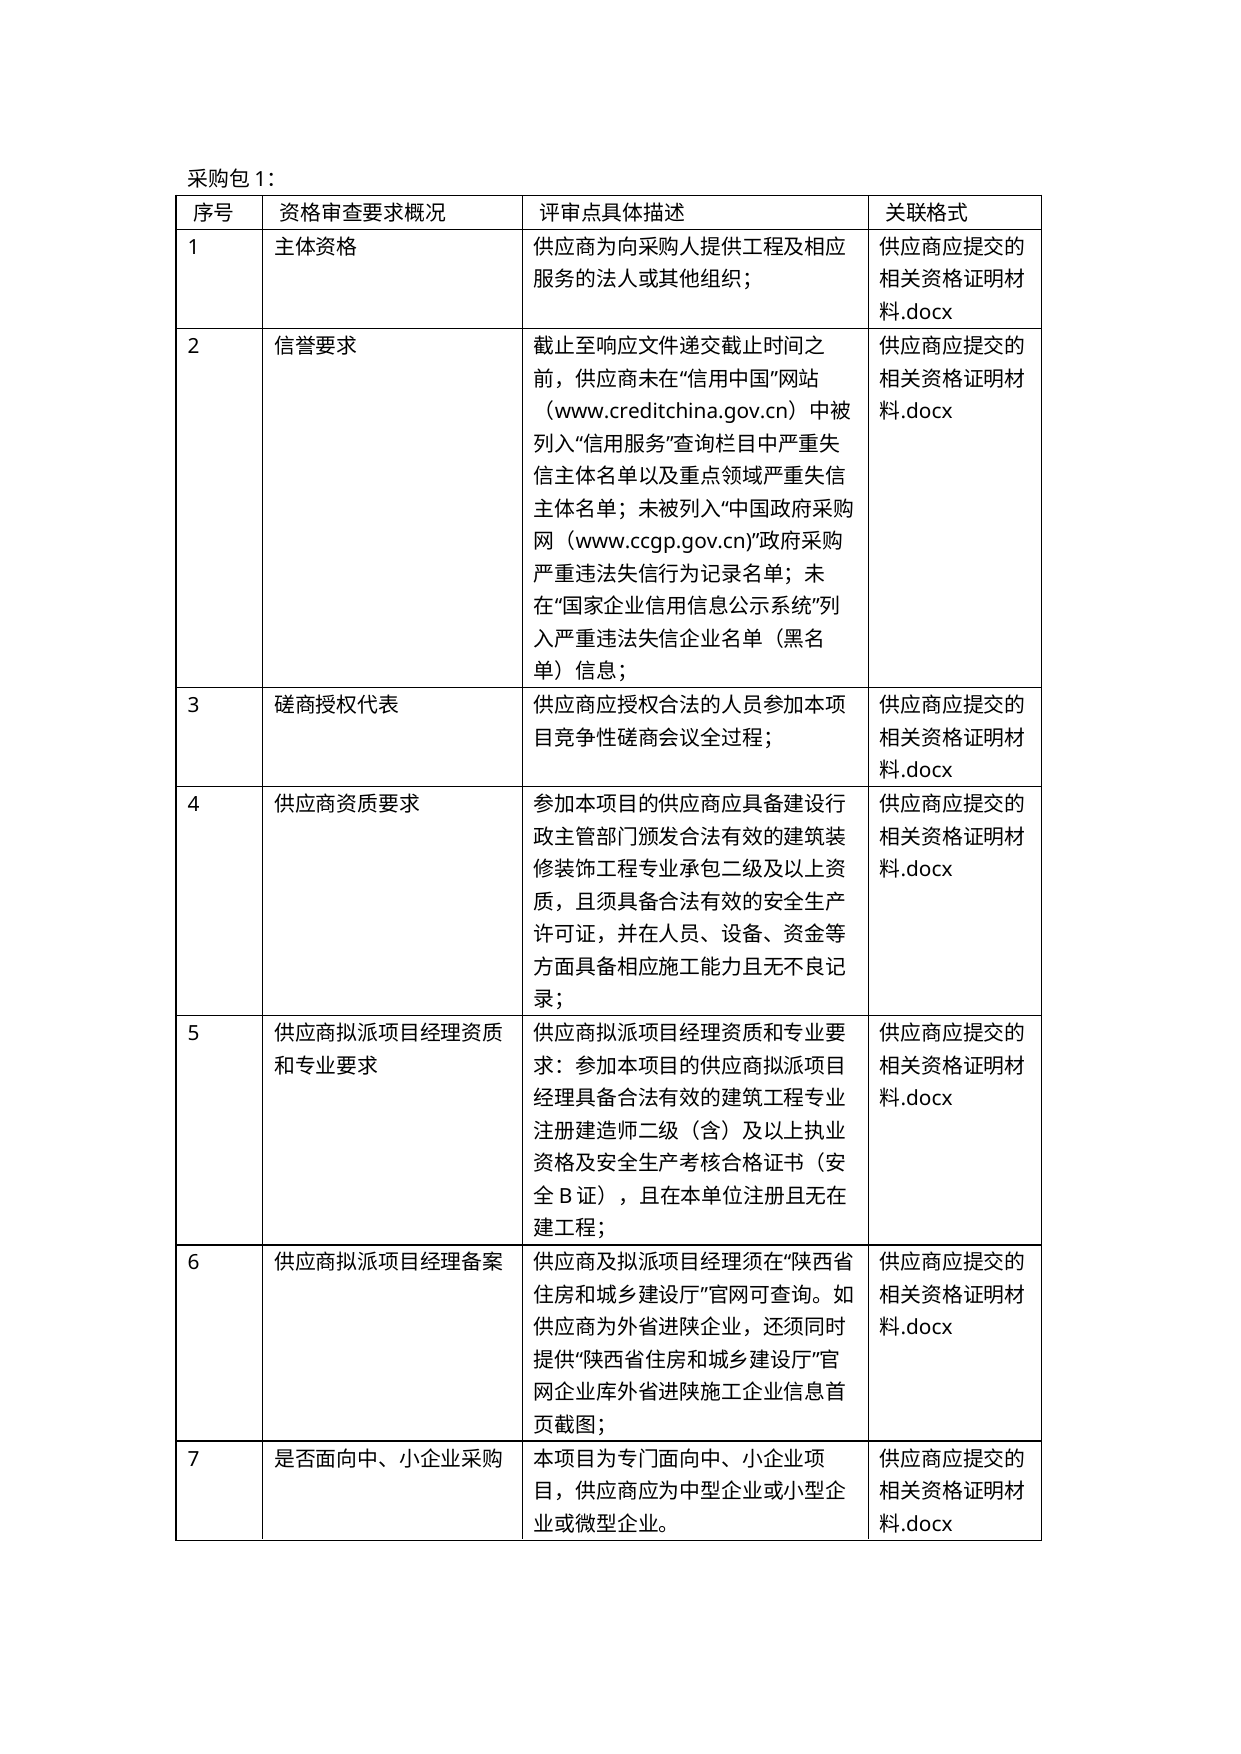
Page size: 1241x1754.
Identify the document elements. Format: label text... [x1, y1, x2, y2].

table_cell 供应商应提交的相关资格证明材料.docx [869, 787, 1041, 1015]
table_cell 截止至响应文件递交截止时间之前，供应商未在“信用中国”网站（www.creditchina.gov.cn）中被列入“信用服务”查询栏目中严重失信主体名单以及重点领域严重失信主体名单；未被列入“中国政府采购网（www.ccgp.gov.cn)”政府采购严重违法失信行为记录名单；未在“国家企业信用信息公示系统”列入严重违法失信企业名单（黑名单）信息； [523, 329, 868, 687]
table_cell 本项目为专门面向中、小企业项目，供应商应为中型企业或小型企业或微型企业。 [523, 1442, 868, 1539]
table_cell 供应商应提交的相关资格证明材料.docx [869, 1442, 1041, 1539]
table_cell 供应商为向采购人提供工程及相应服务的法人或其他组织； [523, 230, 868, 328]
table_cell 是否面向中、小企业采购 [263, 1442, 522, 1539]
table_header 关联格式 [869, 196, 1041, 228]
table_cell 信誉要求 [263, 329, 522, 687]
table_cell 供应商应提交的相关资格证明材料.docx [869, 688, 1041, 786]
table_cell 5 [177, 1016, 262, 1244]
table_cell 3 [177, 688, 262, 786]
table_cell 6 [177, 1246, 262, 1440]
table_cell 供应商应授权合法的人员参加本项目竞争性磋商会议全过程； [523, 688, 868, 786]
table_cell 供应商资质要求 [263, 787, 522, 1015]
table_cell 7 [177, 1442, 262, 1539]
table_cell 供应商应提交的相关资格证明材料.docx [869, 1016, 1041, 1244]
table_cell 供应商拟派项目经理资质和专业要求：参加本项目的供应商拟派项目经理具备合法有效的建筑工程专业注册建造师二级（含）及以上执业资格及安全生产考核合格证书（安全B证），且在本单位注册且无在建工程； [523, 1016, 868, 1244]
table_header 序号 [177, 196, 262, 228]
table_cell 磋商授权代表 [263, 688, 522, 786]
table_cell 供应商应提交的相关资格证明材料.docx [869, 230, 1041, 328]
table_cell 供应商应提交的相关资格证明材料.docx [869, 1246, 1041, 1440]
table_cell 参加本项目的供应商应具备建设行政主管部门颁发合法有效的建筑装修装饰工程专业承包二级及以上资质，且须具备合法有效的安全生产许可证，并在人员、设备、资金等方面具备相应施工能力且无不良记录； [523, 787, 868, 1015]
table_cell 供应商应提交的相关资格证明材料.docx [869, 329, 1041, 687]
table_cell 4 [177, 787, 262, 1015]
table_cell 2 [177, 329, 262, 687]
table_cell 主体资格 [263, 230, 522, 328]
table_cell 1 [177, 230, 262, 328]
table_header 评审点具体描述 [523, 196, 868, 228]
table_cell 供应商拟派项目经理备案 [263, 1246, 522, 1440]
table_header 资格审查要求概况 [263, 196, 522, 228]
text 采购包1： [187, 162, 1053, 194]
table_cell 供应商拟派项目经理资质和专业要求 [263, 1016, 522, 1244]
table_cell 供应商及拟派项目经理须在“陕西省住房和城乡建设厅”官网可查询。如供应商为外省进陕企业，还须同时提供“陕西省住房和城乡建设厅”官网企业库外省进陕施工企业信息首页截图； [523, 1246, 868, 1440]
